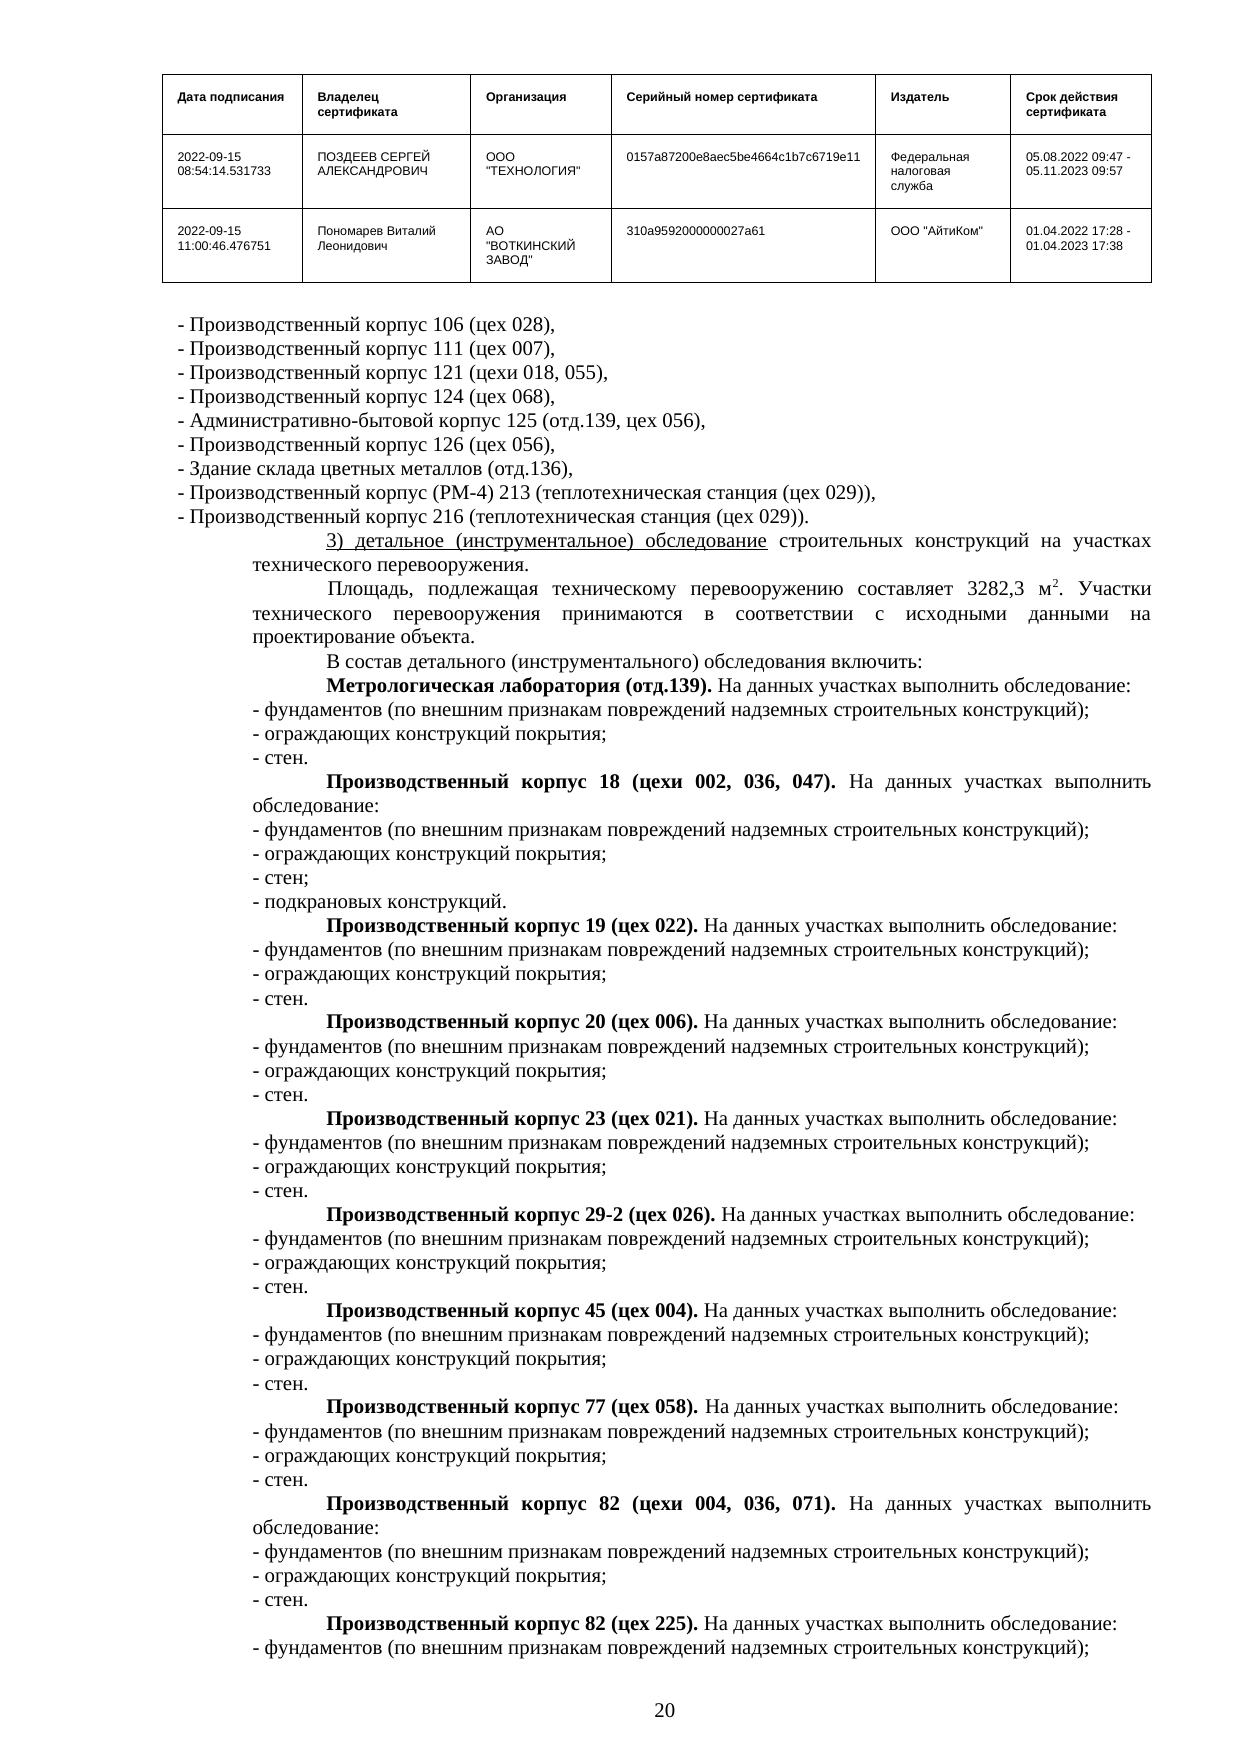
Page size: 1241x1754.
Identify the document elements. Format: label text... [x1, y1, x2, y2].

text - Административно-бытовой корпус 125 (отд.139, цех 056), [177, 408, 1152, 432]
text - ограждающих конструкций покрытия; [252, 1346, 1152, 1370]
text - стен. [252, 1370, 1152, 1394]
text - ограждающих конструкций покрытия; [252, 1058, 1152, 1082]
text - фундаментов (по внешним признакам повреждений надземных строительных конструкций); [252, 1033, 1152, 1058]
text - Здание склада цветных металлов (отд.136), [177, 456, 1152, 480]
text - ограждающих конструкций покрытия; [252, 1250, 1152, 1274]
text Метрологическая лаборатория (отд.139). На данных участках выполнить обследование: [252, 673, 1152, 697]
text - фундаментов (по внешним признакам повреждений надземных строительных конструкций); [252, 817, 1152, 841]
text - стен. [252, 1274, 1152, 1298]
text - ограждающих конструкций покрытия; [252, 841, 1152, 865]
text - Производственный корпус 121 (цехи 018, 055), [177, 360, 1152, 384]
text - стен. [252, 745, 1152, 769]
text - фундаментов (по внешним признакам повреждений надземных строительных конструкций); [252, 1226, 1152, 1250]
text - стен. [252, 1467, 1152, 1491]
text Производственный корпус 77 (цех 058). На данных участках выполнить обследование: [252, 1394, 1152, 1418]
text - Производственный корпус 216 (теплотехническая станция (цех 029)). [177, 504, 1152, 528]
text - стен. [252, 985, 1152, 1009]
text - Производственный корпус 106 (цех 028), [177, 312, 1152, 336]
text - Производственный корпус 111 (цех 007), [177, 336, 1152, 360]
text - ограждающих конструкций покрытия; [252, 1154, 1152, 1178]
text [252, 1635, 1152, 1659]
text - Производственный корпус 126 (цех 056), [177, 432, 1152, 456]
text - фундаментов (по внешним признакам повреждений надземных строительных конструкций); [252, 1322, 1152, 1346]
text - Производственный корпус 124 (цех 068), [177, 384, 1152, 408]
text - ограждающих конструкций покрытия; [252, 1563, 1152, 1587]
text Производственный корпус 45 (цех 004). На данных участках выполнить обследование: [252, 1298, 1152, 1322]
text - стен. [252, 1587, 1152, 1611]
text Производственный корпус 20 (цех 006). На данных участках выполнить обследование: [252, 1009, 1152, 1033]
text Производственный корпус 19 (цех 022). На данных участках выполнить обследование: [252, 913, 1152, 937]
text - ограждающих конструкций покрытия; [252, 721, 1152, 745]
text - Производственный корпус (РМ-4) 213 (теплотехническая станция (цех 029)), [177, 480, 1152, 504]
text - ограждающих конструкций покрытия; [252, 1443, 1152, 1467]
text - стен. [252, 1082, 1152, 1106]
text - ограждающих конструкций покрытия; [252, 961, 1152, 985]
text - подкрановых конструкций. [252, 889, 1152, 913]
text Площадь, подлежащая техническому перевооружению составляет 3282,3 м2. Участки технического перевооружения принимаются в соответствии с исходными данными на проектирование объекта. [252, 576, 1152, 648]
text Производственный корпус 82 (цех 225). На данных участках выполнить обследование: [252, 1611, 1152, 1635]
text - фундаментов (по внешним признакам повреждений надземных строительных конструкций); [252, 1418, 1152, 1443]
text - фундаментов (по внешним признакам повреждений надземных строительных конструкций); [252, 937, 1152, 961]
text - стен; [252, 865, 1152, 889]
text 3) детальное (инструментальное) обследование строительных конструкций на участках технического перевооружения. [252, 528, 1152, 576]
text Производственный корпус 82 (цехи 004, 036, 071). На данных участках выполнить обследование: [252, 1491, 1152, 1539]
text - стен. [252, 1178, 1152, 1202]
text Производственный корпус 29-2 (цех 026). На данных участках выполнить обследование: [252, 1202, 1152, 1226]
text В состав детального (инструментального) обследования включить: [252, 648, 1152, 673]
text Производственный корпус 23 (цех 021). На данных участках выполнить обследование: [252, 1106, 1152, 1130]
text - фундаментов (по внешним признакам повреждений надземных строительных конструкций); [252, 697, 1152, 721]
text - фундаментов (по внешним признакам повреждений надземных строительных конструкций); [252, 1130, 1152, 1154]
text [252, 1539, 1152, 1563]
text Производственный корпус 18 (цехи 002, 036, 047). На данных участках выполнить обследование: [252, 769, 1152, 817]
